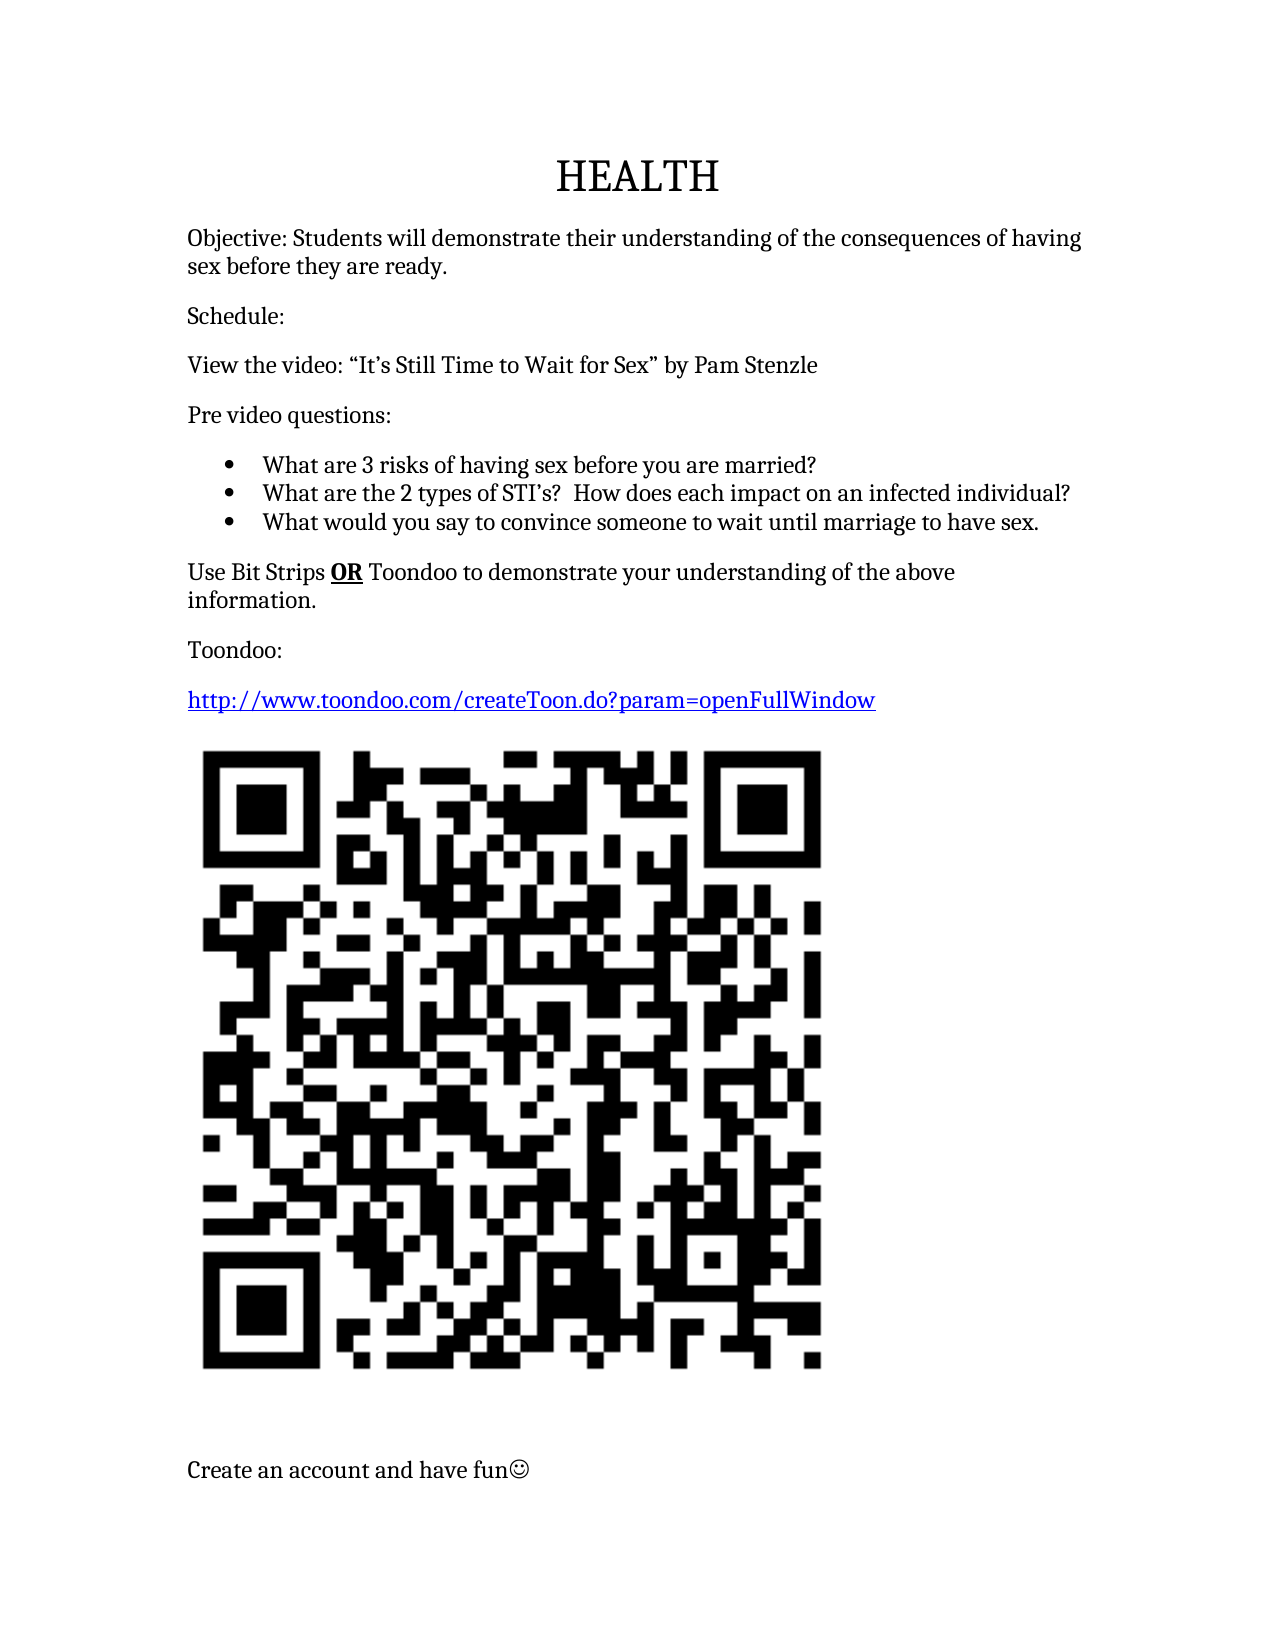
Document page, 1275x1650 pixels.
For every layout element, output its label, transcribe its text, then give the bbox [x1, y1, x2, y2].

text Toondoo: [187, 636, 1087, 665]
text Objective: Students will demonstrate their understanding of the consequences of having sex before they are ready. [187, 223, 1087, 281]
text Pre video questions: [187, 401, 1087, 430]
text Create an account and have fun [187, 1456, 1087, 1484]
text http://www.toondoo.com/createToon.do?param=openFullWindow [187, 686, 1087, 714]
text Use Bit Strips OR Toondoo to demonstrate your understanding of the above information. [187, 558, 1087, 615]
list What are 3 risks of having sex before you are married? [225, 451, 1087, 479]
text Schedule: [187, 302, 1087, 331]
text View the video: “It’s Still Time to Wait for Sex” by Pam Stenzle [187, 351, 1087, 380]
text HEALTH [187, 150, 1087, 203]
list What are the 2 types of STI’s? How does each impact on an infected individual? [225, 479, 1087, 508]
picture [187, 735, 838, 1386]
list What would you say to convince someone to wait until marriage to have sex. [225, 508, 1087, 537]
